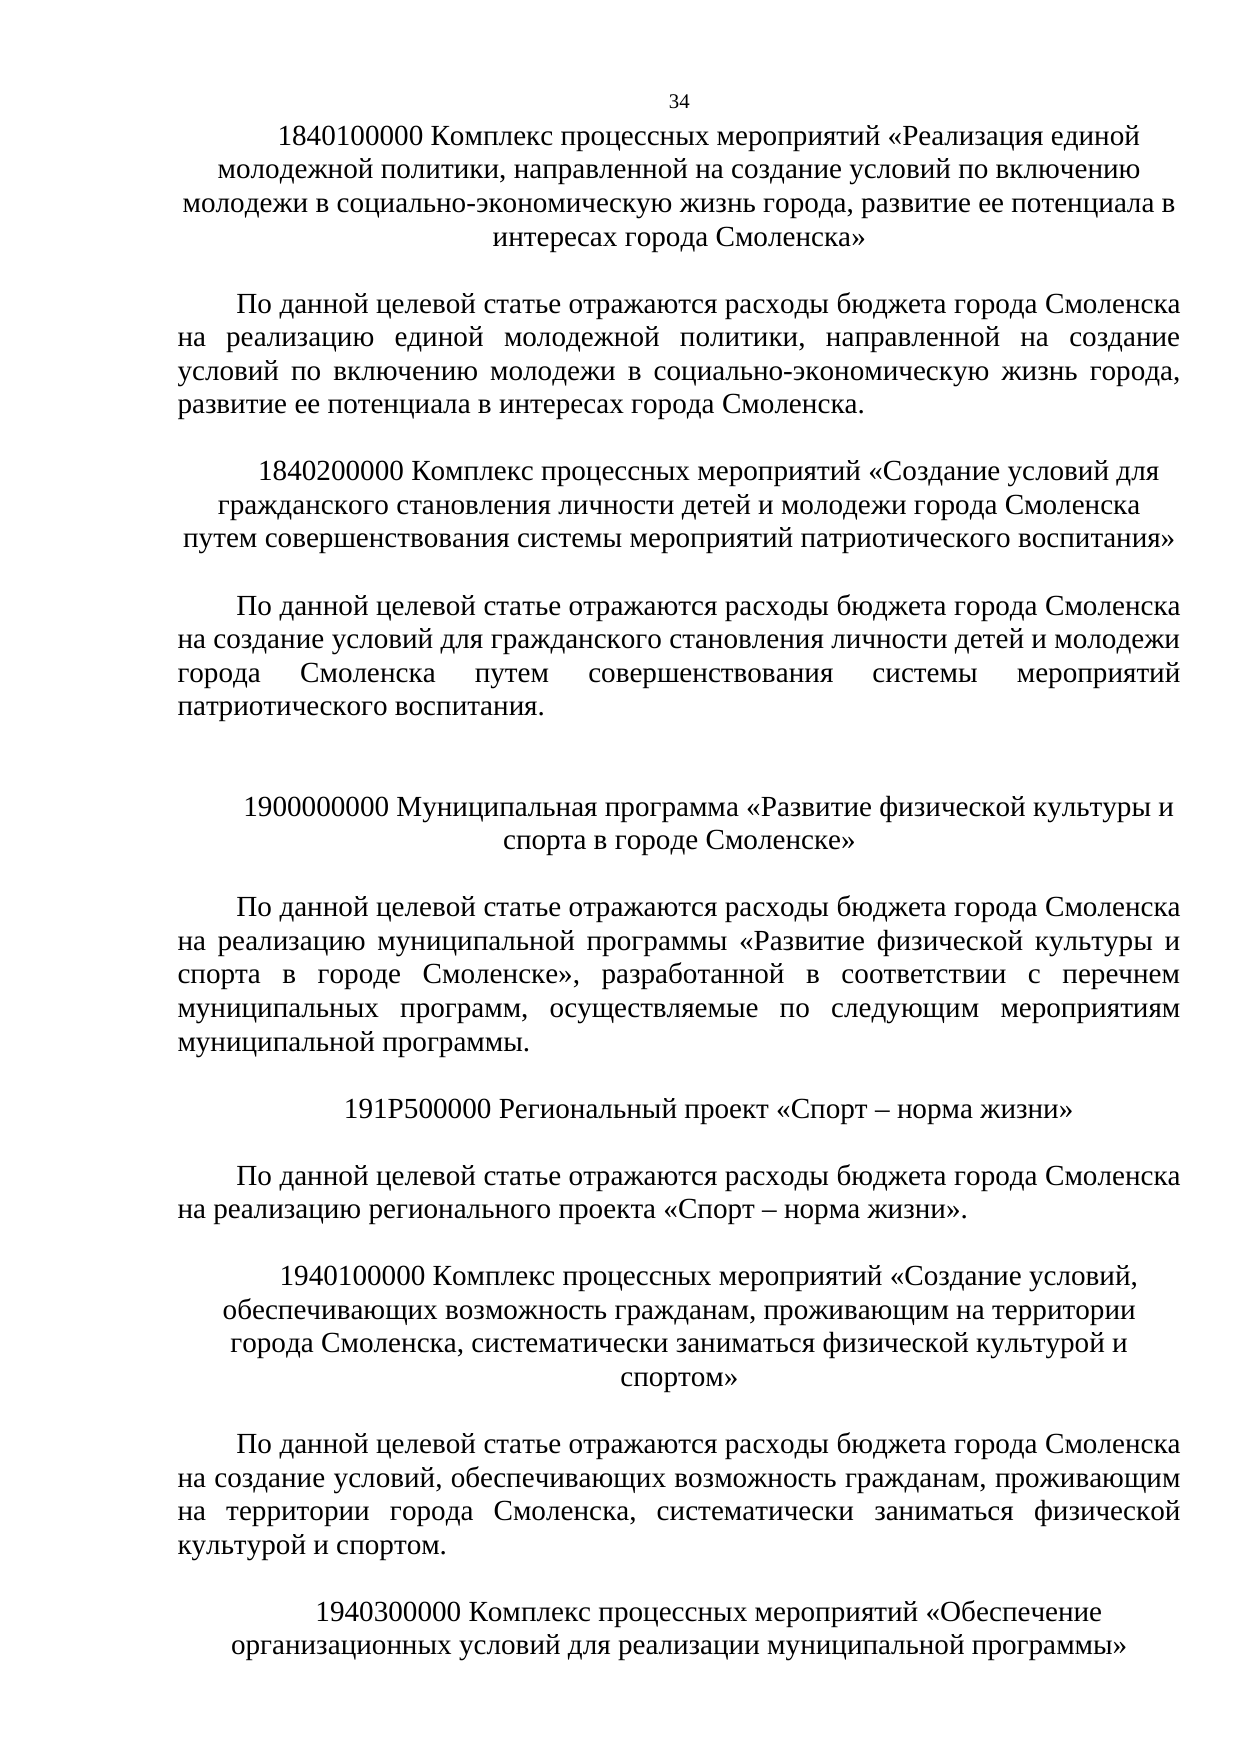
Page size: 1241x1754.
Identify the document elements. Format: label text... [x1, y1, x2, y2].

text По данной целевой статье отражаются расходы бюджета города Смоленска на реализацию регионального проекта «Спорт – норма жизни». [177, 1158, 1181, 1225]
text 1900000000 Муниципальная программа «Развитие физической культуры и спорта в городе Смоленске» [177, 789, 1181, 856]
text По данной целевой статье отражаются расходы бюджета города Смоленска на реализацию единой молодежной политики, направленной на создание условий по включению молодежи в социально-экономическую жизнь города, развитие ее потенциала в интересах города Смоленска. [177, 286, 1181, 420]
text 1940300000 Комплекс процессных мероприятий «Обеспечение организационных условий для реализации муниципальной программы» [177, 1594, 1181, 1661]
text 191P500000 Региональный проект «Спорт – норма жизни» [177, 1091, 1181, 1124]
text 1940100000 Комплекс процессных мероприятий «Создание условий, обеспечивающих возможность гражданам, проживающим на территории города Смоленска, систематически заниматься физической культурой и спортом» [177, 1258, 1181, 1393]
text По данной целевой статье отражаются расходы бюджета города Смоленска на создание условий для гражданского становления личности детей и молодежи города Смоленска путем совершенствования системы мероприятий патриотического воспитания. [177, 588, 1181, 722]
text 1840200000 Комплекс процессных мероприятий «Создание условий для гражданского становления личности детей и молодежи города Смоленска путем совершенствования системы мероприятий патриотического воспитания» [177, 453, 1181, 554]
text По данной целевой статье отражаются расходы бюджета города Смоленска на создание условий, обеспечивающих возможность гражданам, проживающим на территории города Смоленска, систематически заниматься физической культурой и спортом. [177, 1426, 1181, 1560]
text 1840100000 Комплекс процессных мероприятий «Реализация единой молодежной политики, направленной на создание условий по включению молодежи в социально-экономическую жизнь города, развитие ее потенциала в интересах города Смоленска» [177, 118, 1181, 252]
text По данной целевой статье отражаются расходы бюджета города Смоленска на реализацию муниципальной программы «Развитие физической культуры и спорта в городе Смоленске», разработанной в соответствии с перечнем муниципальных программ, осуществляемые по следующим мероприятиям муниципальной программы. [177, 889, 1181, 1057]
